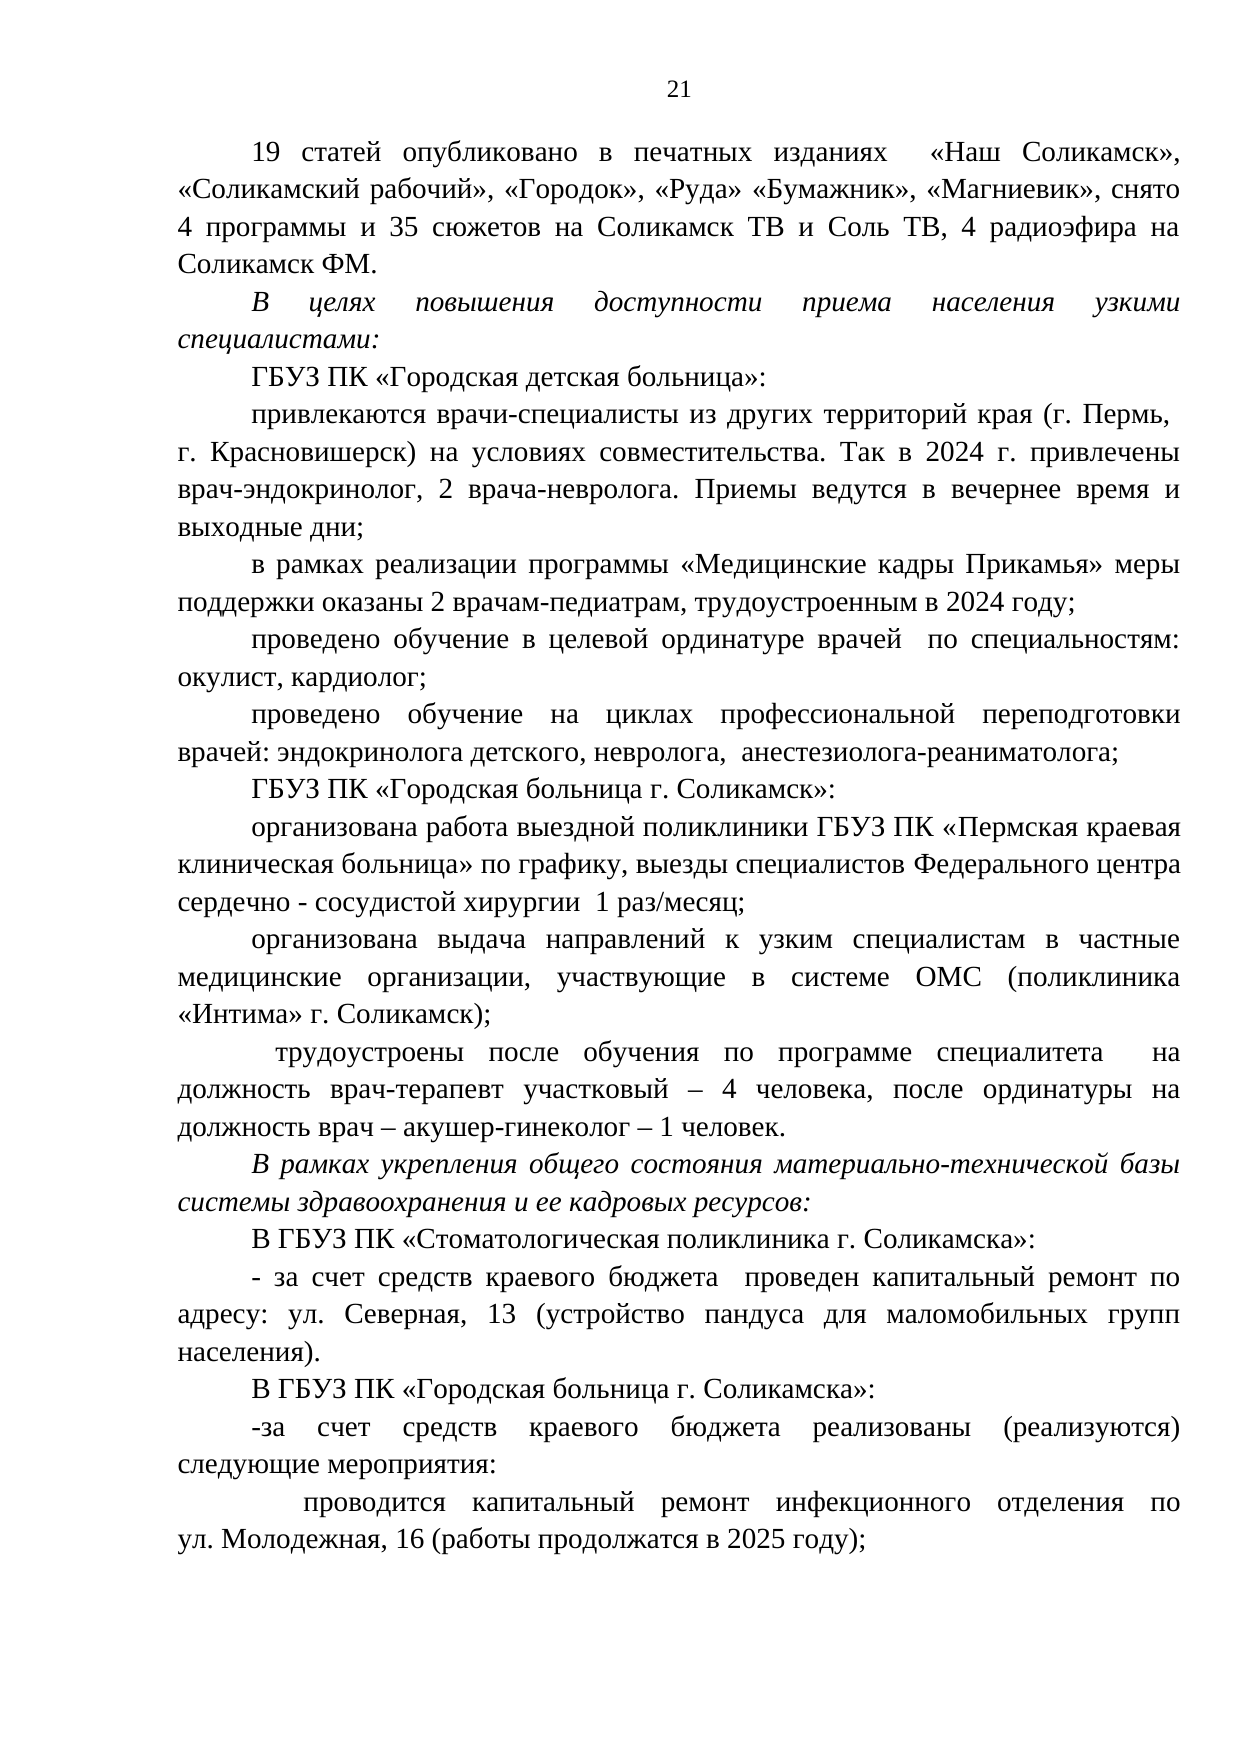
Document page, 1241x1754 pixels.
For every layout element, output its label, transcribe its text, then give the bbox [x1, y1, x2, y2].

text В ГБУЗ ПК «Городская больница г. Соликамска»: [177, 1369, 1181, 1406]
text В целях повышения доступности приема населения узкими специалистами: [177, 281, 1181, 356]
text В ГБУЗ ПК «Стоматологическая поликлиника г. Соликамска»: [177, 1219, 1181, 1256]
text - за счет средств краевого бюджета проведен капитальный ремонт по адресу: ул. Северная, 13 (устройство пандуса для маломобильных групп населения). [177, 1256, 1181, 1369]
text ГБУЗ ПК «Городская больница г. Соликамск»: [148, 769, 1181, 806]
text организована работа выездной поликлиники ГБУЗ ПК «Пермская краевая клиническая больница» по графику, выезды специалистов Федерального центра сердечно - сосудистой хирургии 1 раз/месяц; [177, 806, 1181, 919]
text -за счет средств краевого бюджета реализованы (реализуются) следующие мероприятия: [177, 1406, 1181, 1481]
text проводится капитальный ремонт инфекционного отделения по ул. Молодежная, 16 (работы продолжатся в 2025 году); [177, 1481, 1181, 1556]
text проведено обучение на циклах профессиональной переподготовки врачей: эндокринолога детского, невролога, анестезиолога-реаниматолога; [177, 694, 1181, 769]
text ГБУЗ ПК «Городская детская больница»: [177, 356, 1181, 394]
text в рамках реализации программы «Медицинские кадры Прикамья» меры поддержки оказаны 2 врачам-педиатрам, трудоустроенным в 2024 году; [177, 544, 1181, 619]
text В рамках укрепления общего состояния материально-технической базы системы здравоохранения и ее кадровых ресурсов: [177, 1144, 1181, 1219]
text 19 статей опубликовано в печатных изданиях «Наш Соликамск», «Соликамский рабочий», «Городок», «Руда» «Бумажник», «Магниевик», снято 4 программы и 35 сюжетов на Соликамск ТВ и Соль ТВ, 4 радиоэфира на Соликамск ФМ. [177, 131, 1181, 281]
text трудоустроены после обучения по программе специалитета на должность врач-терапевт участковый – 4 человека, после ординатуры на должность врач – акушер-гинеколог – 1 человек. [177, 1031, 1181, 1144]
text организована выдача направлений к узким специалистам в частные медицинские организации, участвующие в системе ОМС (поликлиника «Интима» г. Соликамск); [177, 919, 1181, 1031]
text привлекаются врачи-специалисты из других территорий края (г. Пермь, г. Красновишерск) на условиях совместительства. Так в 2024 г. привлечены врач-эндокринолог, 2 врача-невролога. Приемы ведутся в вечернее время и выходные дни; [177, 394, 1181, 544]
text проведено обучение в целевой ординатуре врачей по специальностям: окулист, кардиолог; [177, 619, 1181, 694]
